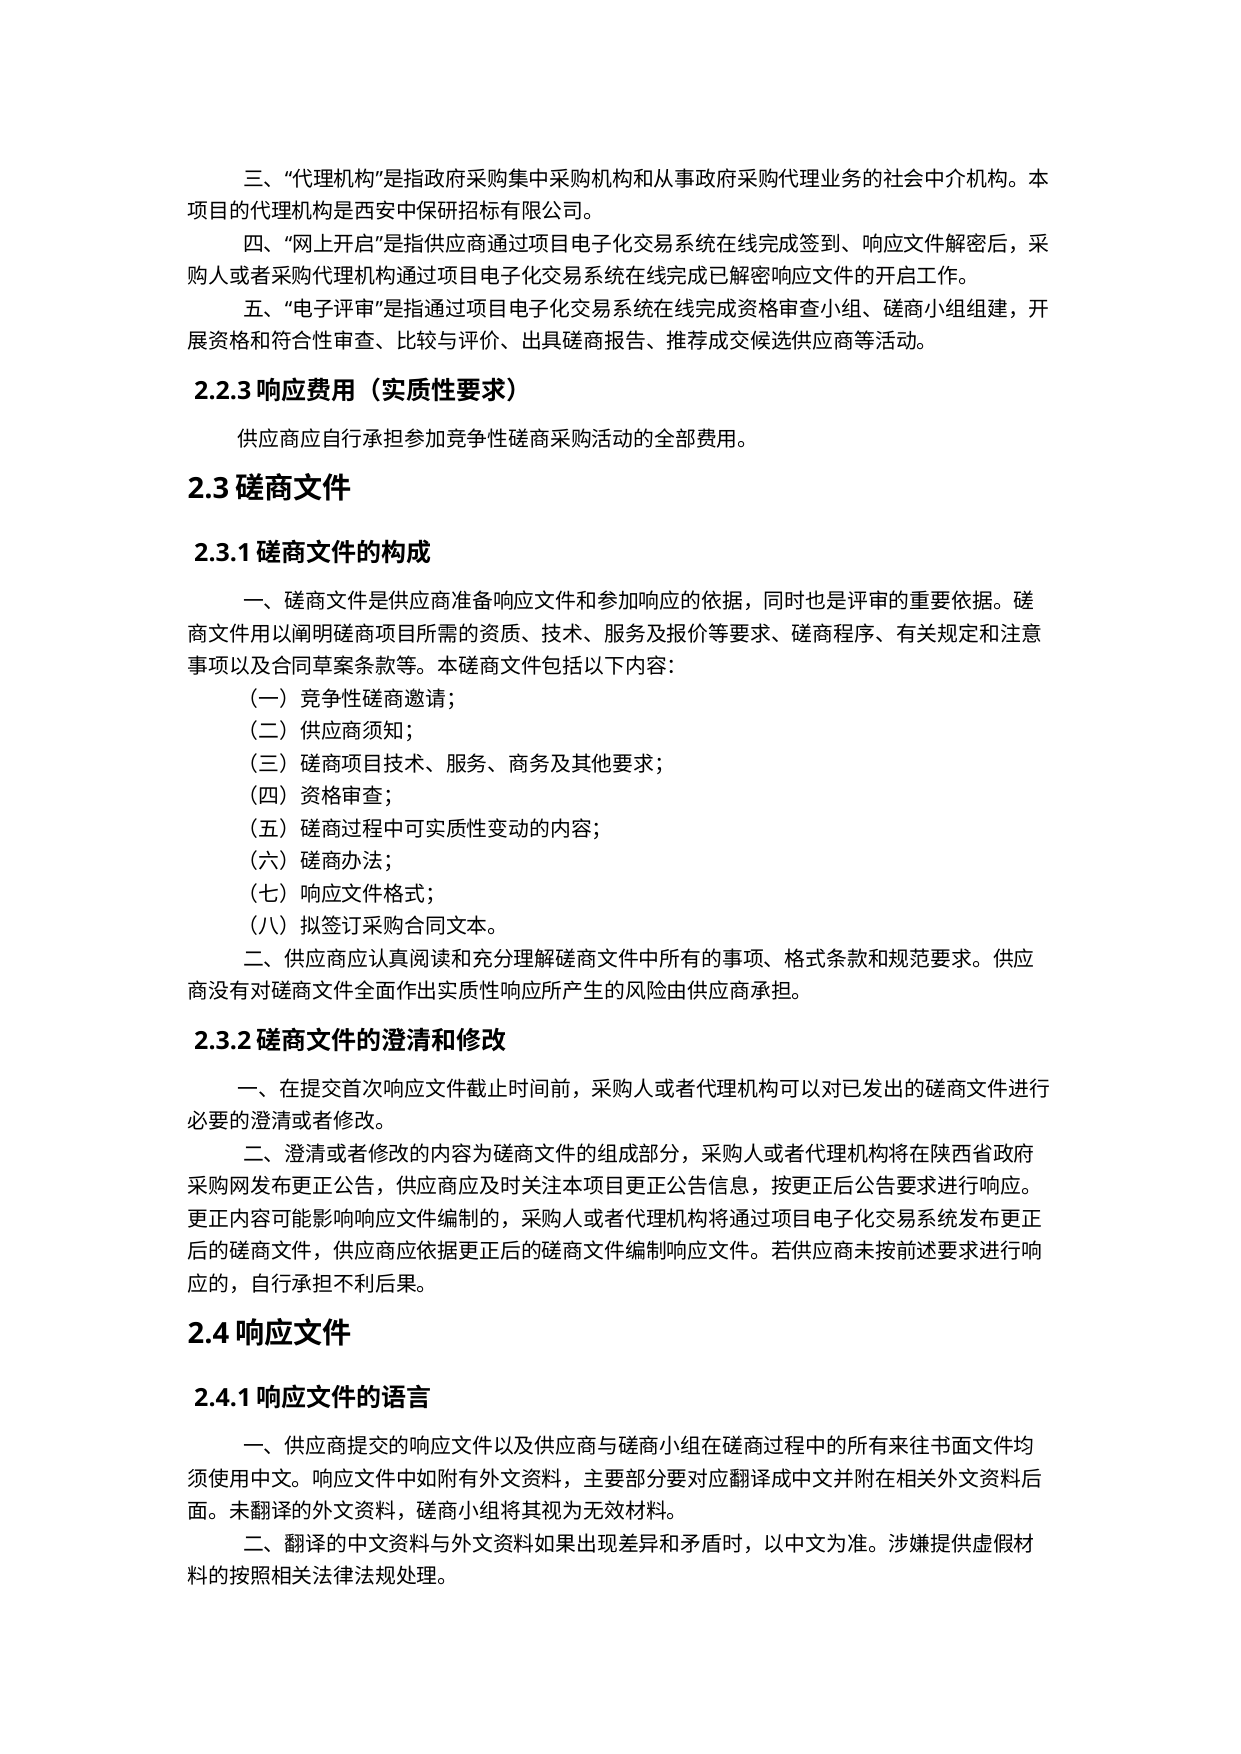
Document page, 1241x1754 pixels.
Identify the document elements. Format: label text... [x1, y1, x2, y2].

text 供应商应自行承担参加竞争性磋商采购活动的全部费用。 [187, 422, 1053, 454]
text （一）竞争性磋商邀请； [187, 682, 1053, 714]
text 一、供应商提交的响应文件以及供应商与磋商小组在磋商过程中的所有来往书面文件均须使用中文。响应文件中如附有外文资料，主要部分要对应翻译成中文并附在相关外文资料后面。未翻译的外文资料，磋商小组将其视为无效材料。 [187, 1429, 1053, 1527]
text 一、在提交首次响应文件截止时间前，采购人或者代理机构可以对已发出的磋商文件进行必要的澄清或者修改。 [187, 1072, 1053, 1137]
text 2.3磋商文件 [187, 454, 1053, 519]
text （八）拟签订采购合同文本。 [187, 909, 1053, 942]
text 五、“电子评审”是指通过项目电子化交易系统在线完成资格审查小组、磋商小组组建，开展资格和符合性审查、比较与评价、出具磋商报告、推荐成交候选供应商等活动。 [187, 292, 1053, 357]
text 三、“代理机构”是指政府采购集中采购机构和从事政府采购代理业务的社会中介机构。本项目的代理机构是西安中保研招标有限公司。 [187, 162, 1053, 227]
text （五）磋商过程中可实质性变动的内容； [187, 812, 1053, 844]
text 2.4响应文件 [187, 1299, 1053, 1364]
text 2.3.1磋商文件的构成 [187, 519, 1053, 584]
text （三）磋商项目技术、服务、商务及其他要求； [187, 747, 1053, 779]
text 四、“网上开启”是指供应商通过项目电子化交易系统在线完成签到、响应文件解密后，采购人或者采购代理机构通过项目电子化交易系统在线完成已解密响应文件的开启工作。 [187, 227, 1053, 292]
text （四）资格审查； [187, 779, 1053, 812]
text （二）供应商须知； [187, 714, 1053, 747]
text 二、供应商应认真阅读和充分理解磋商文件中所有的事项、格式条款和规范要求。供应商没有对磋商文件全面作出实质性响应所产生的风险由供应商承担。 [187, 942, 1053, 1007]
text 一、磋商文件是供应商准备响应文件和参加响应的依据，同时也是评审的重要依据。磋商文件用以阐明磋商项目所需的资质、技术、服务及报价等要求、磋商程序、有关规定和注意事项以及合同草案条款等。本磋商文件包括以下内容： [187, 584, 1053, 682]
text 2.4.1响应文件的语言 [187, 1364, 1053, 1429]
text （七）响应文件格式； [187, 877, 1053, 909]
text （六）磋商办法； [187, 844, 1053, 877]
text 2.2.3响应费用（实质性要求） [187, 357, 1053, 422]
text 二、翻译的中文资料与外文资料如果出现差异和矛盾时，以中文为准。涉嫌提供虚假材料的按照相关法律法规处理。 [187, 1527, 1053, 1592]
text 二、澄清或者修改的内容为磋商文件的组成部分，采购人或者代理机构将在陕西省政府采购网发布更正公告，供应商应及时关注本项目更正公告信息，按更正后公告要求进行响应。更正内容可能影响响应文件编制的，采购人或者代理机构将通过项目电子化交易系统发布更正后的磋商文件，供应商应依据更正后的磋商文件编制响应文件。若供应商未按前述要求进行响应的，自行承担不利后果。 [187, 1137, 1053, 1299]
text 2.3.2磋商文件的澄清和修改 [187, 1007, 1053, 1072]
